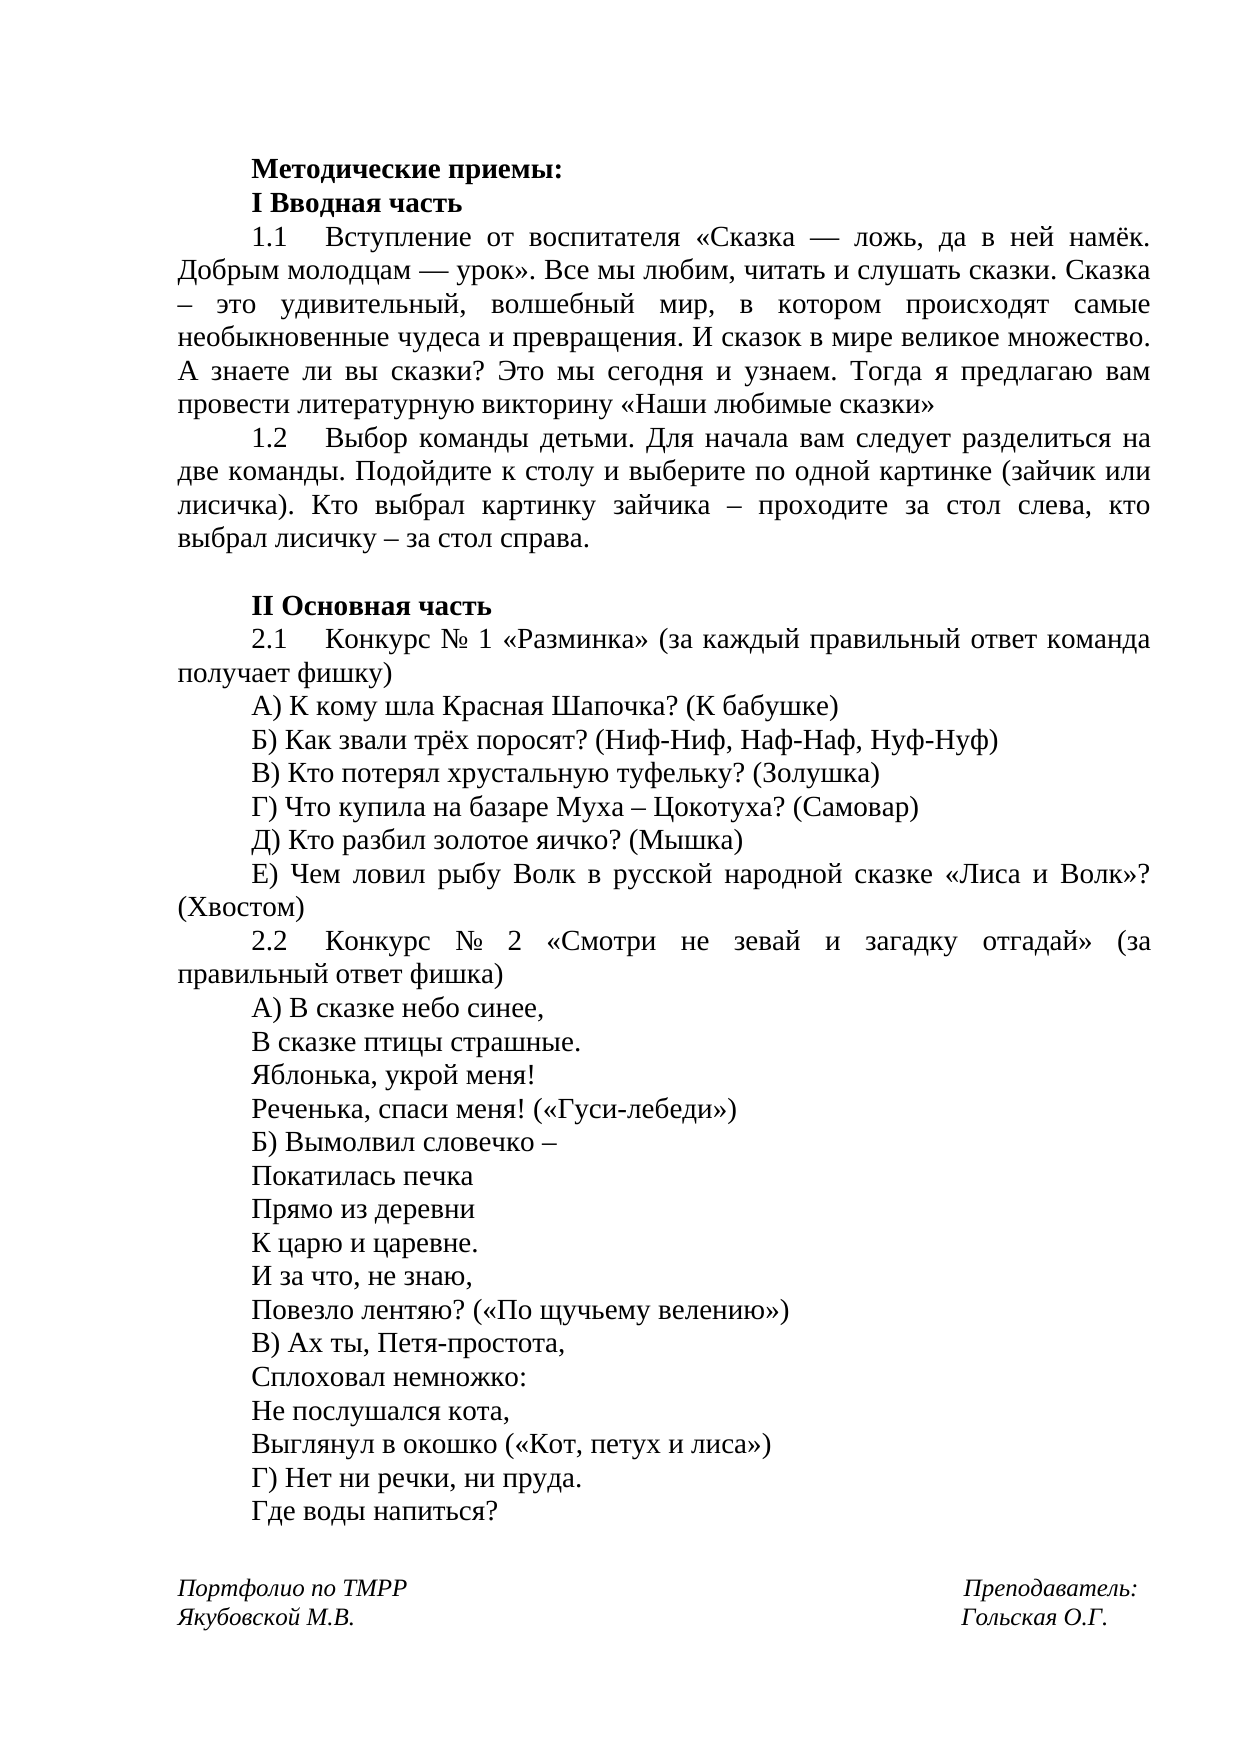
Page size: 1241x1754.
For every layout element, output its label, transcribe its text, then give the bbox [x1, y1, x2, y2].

text В) Кто потерял хрустальную туфельку? (Золушка) [177, 755, 1152, 789]
list Конкурс № 1 «Разминка» (за каждый правильный ответ команда получает фишку) [177, 621, 1152, 688]
list Б) Вымолвил словечко – Покатилась печка Прямо из деревни К царю и царевне. И за что, не знаю, Повезло лентяю? («По щучьему велению») [251, 1124, 1152, 1326]
text Методические приемы: [177, 118, 1152, 185]
text Б) Как звали трёх поросят? (Ниф-Ниф, Наф-Наф, Нуф-Нуф) [177, 722, 1152, 755]
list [251, 1460, 1152, 1527]
list Конкурс № 2 «Смотри не зевай и загадку отгадай» (за правильный ответ фишка) [177, 923, 1152, 990]
list Вступление от воспитателя «Сказка — ложь, да в ней намёк. Добрым молодцам — урок». Все мы любим, читать и слушать сказки. Сказка – это удивительный, волшебный мир, в котором происходят самые необыкновенные чудеса и превращения. И сказок в мире великое множество. А знаете ли вы сказки? Это мы сегодня и узнаем. Тогда я предлагаю вам провести литературную викторину «Наши любимые сказки» [177, 219, 1152, 420]
text Г) Что купила на базаре Муха – Цокотуха? (Самовар) [177, 789, 1152, 822]
text А) К кому шла Красная Шапочка? (К бабушке) [177, 688, 1152, 722]
text Д) Кто разбил золотое яичко? (Мышка) [177, 822, 1152, 856]
text Е) Чем ловил рыбу Волк в русской народной сказке «Лиса и Волк»? (Хвостом) [177, 856, 1152, 923]
list В) Ах ты, Петя-простота, Сплоховал немножко: Не послушался кота, Выглянул в окошко («Кот, петух и лиса») [251, 1326, 1152, 1460]
list II Основная часть [251, 588, 1152, 621]
text I Вводная часть [177, 185, 1152, 219]
list Выбор команды детьми. Для начала вам следует разделиться на две команды. Подойдите к столу и выберите по одной картинке (зайчик или лисичка). Кто выбрал картинку зайчика ‒ проходите за стол слева, кто выбрал лисичку – за стол справа. [177, 420, 1152, 554]
list А) В сказке небо синее, В сказке птицы страшные. Яблонька, укрой меня! Реченька, спаси меня! («Гуси-лебеди») [251, 990, 1152, 1124]
